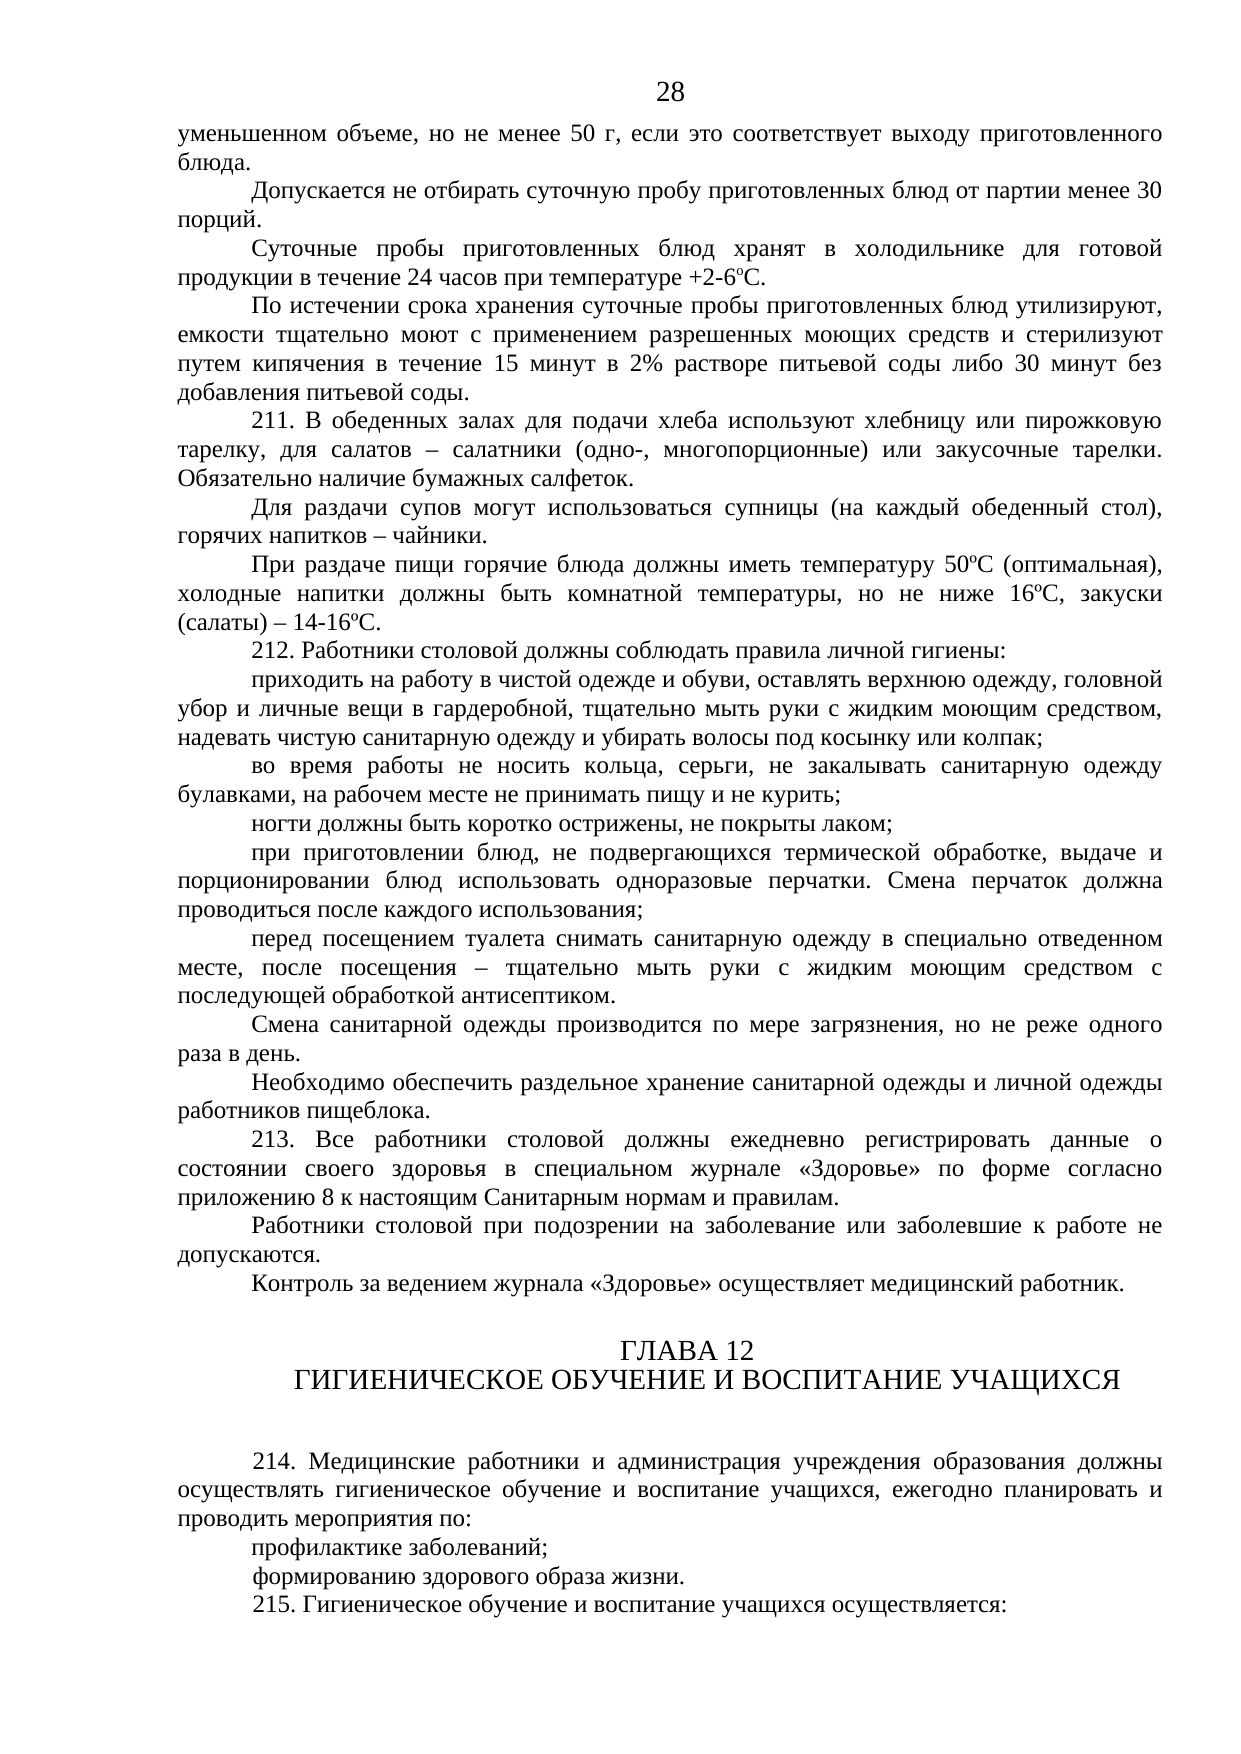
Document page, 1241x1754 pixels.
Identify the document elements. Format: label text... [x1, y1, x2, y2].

text Смена санитарной одежды производится по мере загрязнения, но не реже одного раза в день. [177, 1009, 1163, 1067]
text формированию здорового образа жизни. [177, 1561, 1163, 1589]
text приходить на работу в чистой одежде и обуви, оставлять верхнюю одежду, головной убор и личные вещи в гардеробной, тщательно мыть руки с жидким моющим средством, надевать чистую санитарную одежду и убирать волосы под косынку или колпак; [177, 664, 1163, 751]
text Контроль за ведением журнала «Здоровье» осуществляет медицинский работник. [177, 1268, 1163, 1297]
text профилактике заболеваний; [177, 1532, 1163, 1561]
text 211. В обеденных залах для подачи хлеба используют хлебницу или пирожковую тарелку, для салатов – салатники (одно-, многопорционные) или закусочные тарелки. Обязательно наличие бумажных салфеток. [177, 406, 1163, 492]
text ногти должны быть коротко острижены, не покрыты лаком; [177, 808, 1163, 837]
text 215. Гигиеническое обучение и воспитание учащихся осуществляется: [177, 1589, 1163, 1618]
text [177, 118, 1163, 176]
text Допускается не отбирать суточную пробу приготовленных блюд от партии менее 30 порций. [177, 176, 1163, 233]
text во время работы не носить кольца, серьги, не закалывать санитарную одежду булавками, на рабочем месте не принимать пищу и не курить; [177, 751, 1163, 808]
text Необходимо обеспечить раздельное хранение санитарной одежды и личной одежды работников пищеблока. [177, 1067, 1163, 1124]
text при приготовлении блюд, не подвергающихся термической обработке, выдаче и порционировании блюд использовать одноразовые перчатки. Смена перчаток должна проводиться после каждого использования; [177, 837, 1163, 923]
text 213. Все работники столовой должны ежедневно регистрировать данные о состоянии своего здоровья в специальном журнале «Здоровье» по форме согласно приложению 8 к настоящим Санитарным нормам и правилам. [177, 1124, 1163, 1211]
text Работники столовой при подозрении на заболевание или заболевшие к работе не допускаются. [177, 1211, 1163, 1268]
text По истечении срока хранения суточные пробы приготовленных блюд утилизируют, емкости тщательно моют с применением разрешенных моющих средств и стерилизуют путем кипячения в течение 15 минут в 2% растворе питьевой соды либо 30 минут без добавления питьевой соды. [177, 291, 1163, 406]
text ГИГИЕНИЧЕСКОЕ ОБУЧЕНИЕ И ВОСПИТАНИЕ УЧАЩИХСЯ [177, 1366, 1163, 1396]
text При раздаче пищи горячие блюда должны иметь температуру 50ºС (оптимальная), холодные напитки должны быть комнатной температуры, но не ниже 16ºС, закуски (салаты) – 14-16ºС. [177, 549, 1163, 636]
text 214. Медицинские работники и администрация учреждения образования должны осуществлять гигиеническое обучение и воспитание учащихся, ежегодно планировать и проводить мероприятия по: [177, 1446, 1163, 1532]
text перед посещением туалета снимать санитарную одежду в специально отведенном месте, после посещения – тщательно мыть руки с жидким моющим средством с последующей обработкой антисептиком. [177, 923, 1163, 1009]
text ГЛАВА 12 [177, 1333, 1167, 1366]
text Для раздачи супов могут использоваться супницы (на каждый обеденный стол), горячих напитков – чайники. [177, 492, 1163, 549]
text Суточные пробы приготовленных блюд хранят в холодильнике для готовой продукции в течение 24 часов при температуре +2-6оС. [177, 233, 1163, 291]
text 212. Работники столовой должны соблюдать правила личной гигиены: [177, 636, 1163, 664]
